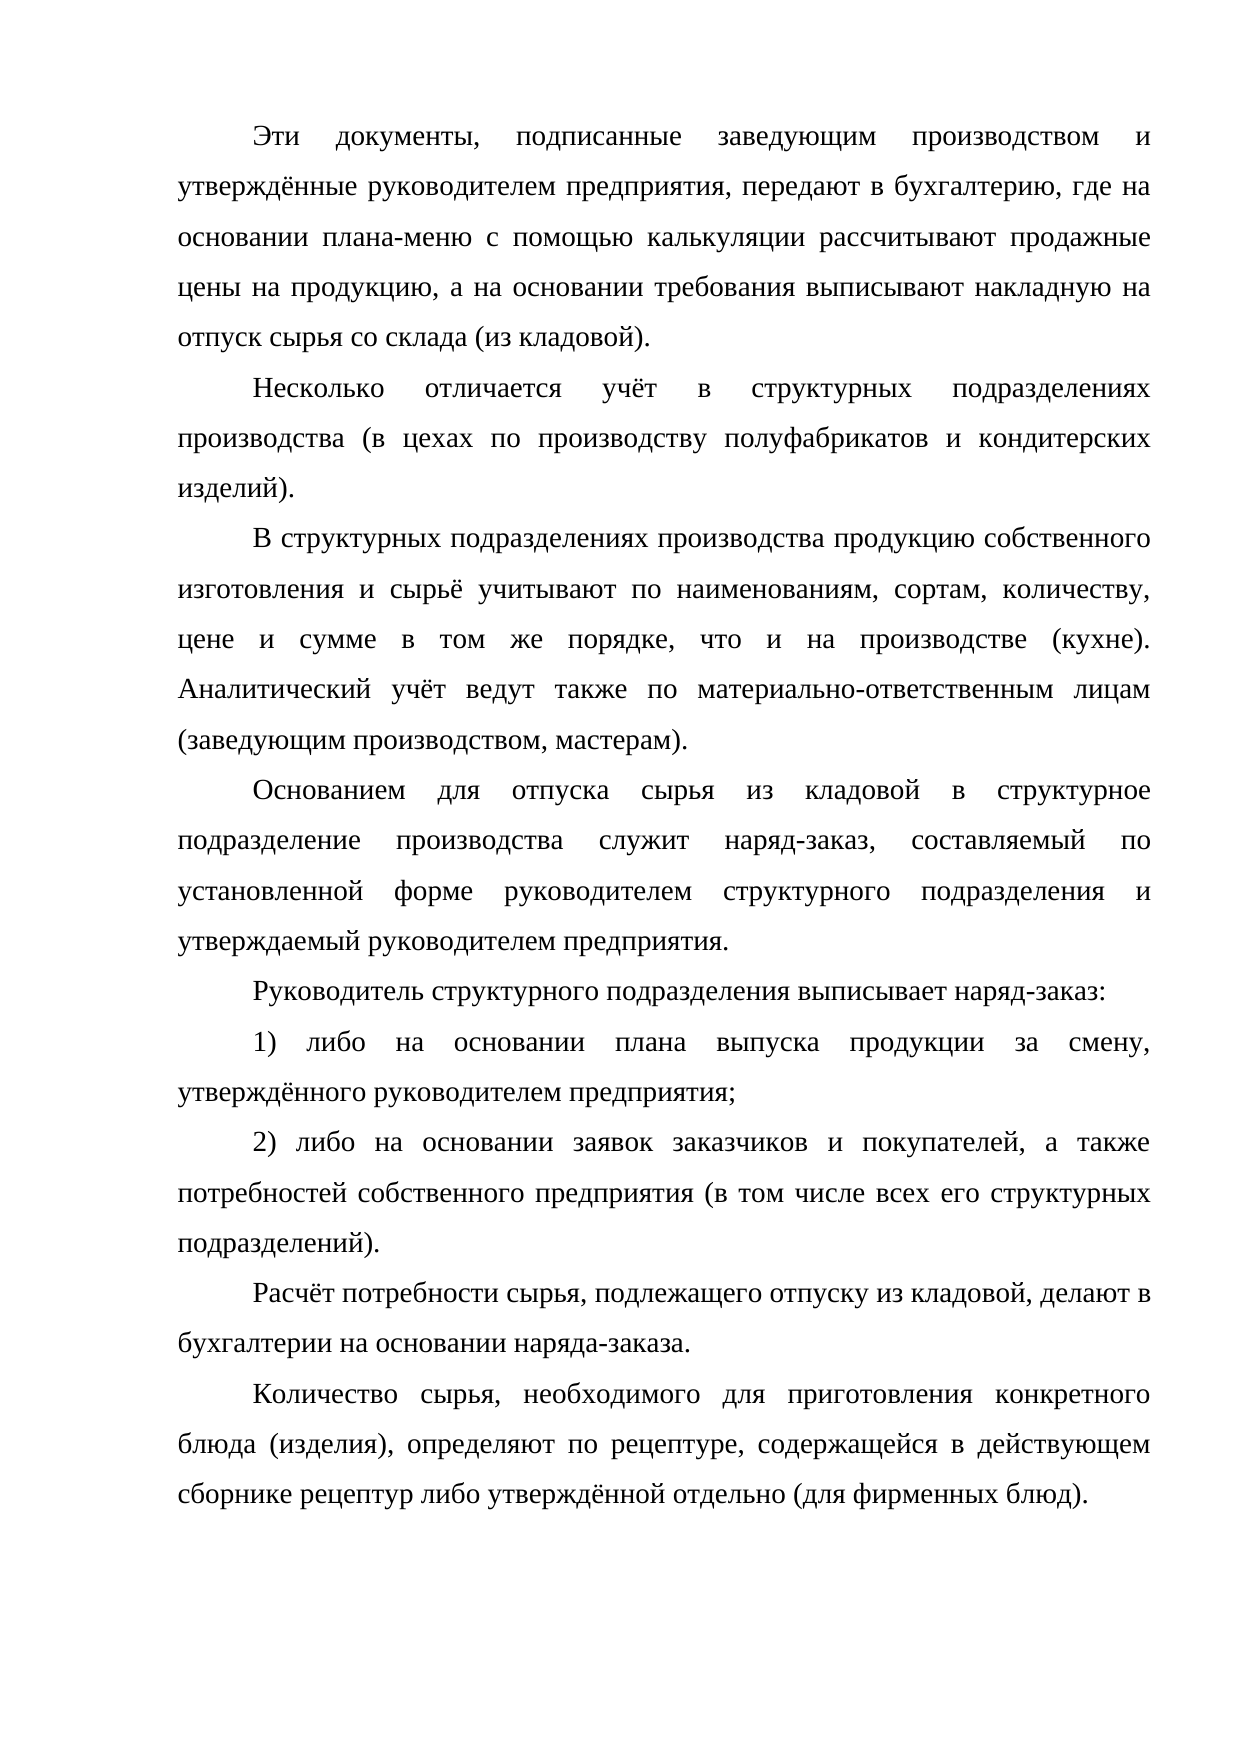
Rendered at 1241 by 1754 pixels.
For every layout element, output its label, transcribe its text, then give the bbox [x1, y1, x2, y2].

text Количество сырья, необходимого для приготовления конкретного блюда (изделия), определяют по рецептуре, содержащейся в действующем сборнике рецептур либо утверждённой отдельно (для фирменных блюд). [177, 1376, 1152, 1510]
text 1) либо на основании плана выпуска продукции за смену, утверждённого руководителем предприятия; [177, 1024, 1152, 1108]
text Расчёт потребности сырья, подлежащего отпуску из кладовой, делают в бухгалтерии на основании наряда-заказа. [177, 1275, 1152, 1359]
text В структурных подразделениях производства продукцию собственного изготовления и сырьё учитывают по наименованиям, сортам, количеству, цене и сумме в том же порядке, что и на производстве (кухне). Аналитический учёт ведут также по материально-ответственным лицам (заведующим производством, мастерам). [177, 521, 1152, 755]
text 2) либо на основании заявок заказчиков и покупателей, а также потребностей собственного предприятия (в том числе всех его структурных подразделений). [177, 1124, 1152, 1258]
text Эти документы, подписанные заведующим производством и утверждённые руководителем предприятия, передают в бухгалтерию, где на основании плана-меню с помощью калькуляции рассчитывают продажные цены на продукцию, а на основании требования выписывают накладную на отпуск сырья со склада (из кладовой). [177, 118, 1152, 353]
text Основанием для отпуска сырья из кладовой в структурное подразделение производства служит наряд-заказ, составляемый по установленной форме руководителем структурного подразделения и утверждаемый руководителем предприятия. [177, 772, 1152, 957]
text Руководитель структурного подразделения выписывает наряд-заказ: [177, 973, 1152, 1007]
text Несколько отличается учёт в структурных подразделениях производства (в цехах по производству полуфабрикатов и кондитерских изделий). [177, 370, 1152, 504]
